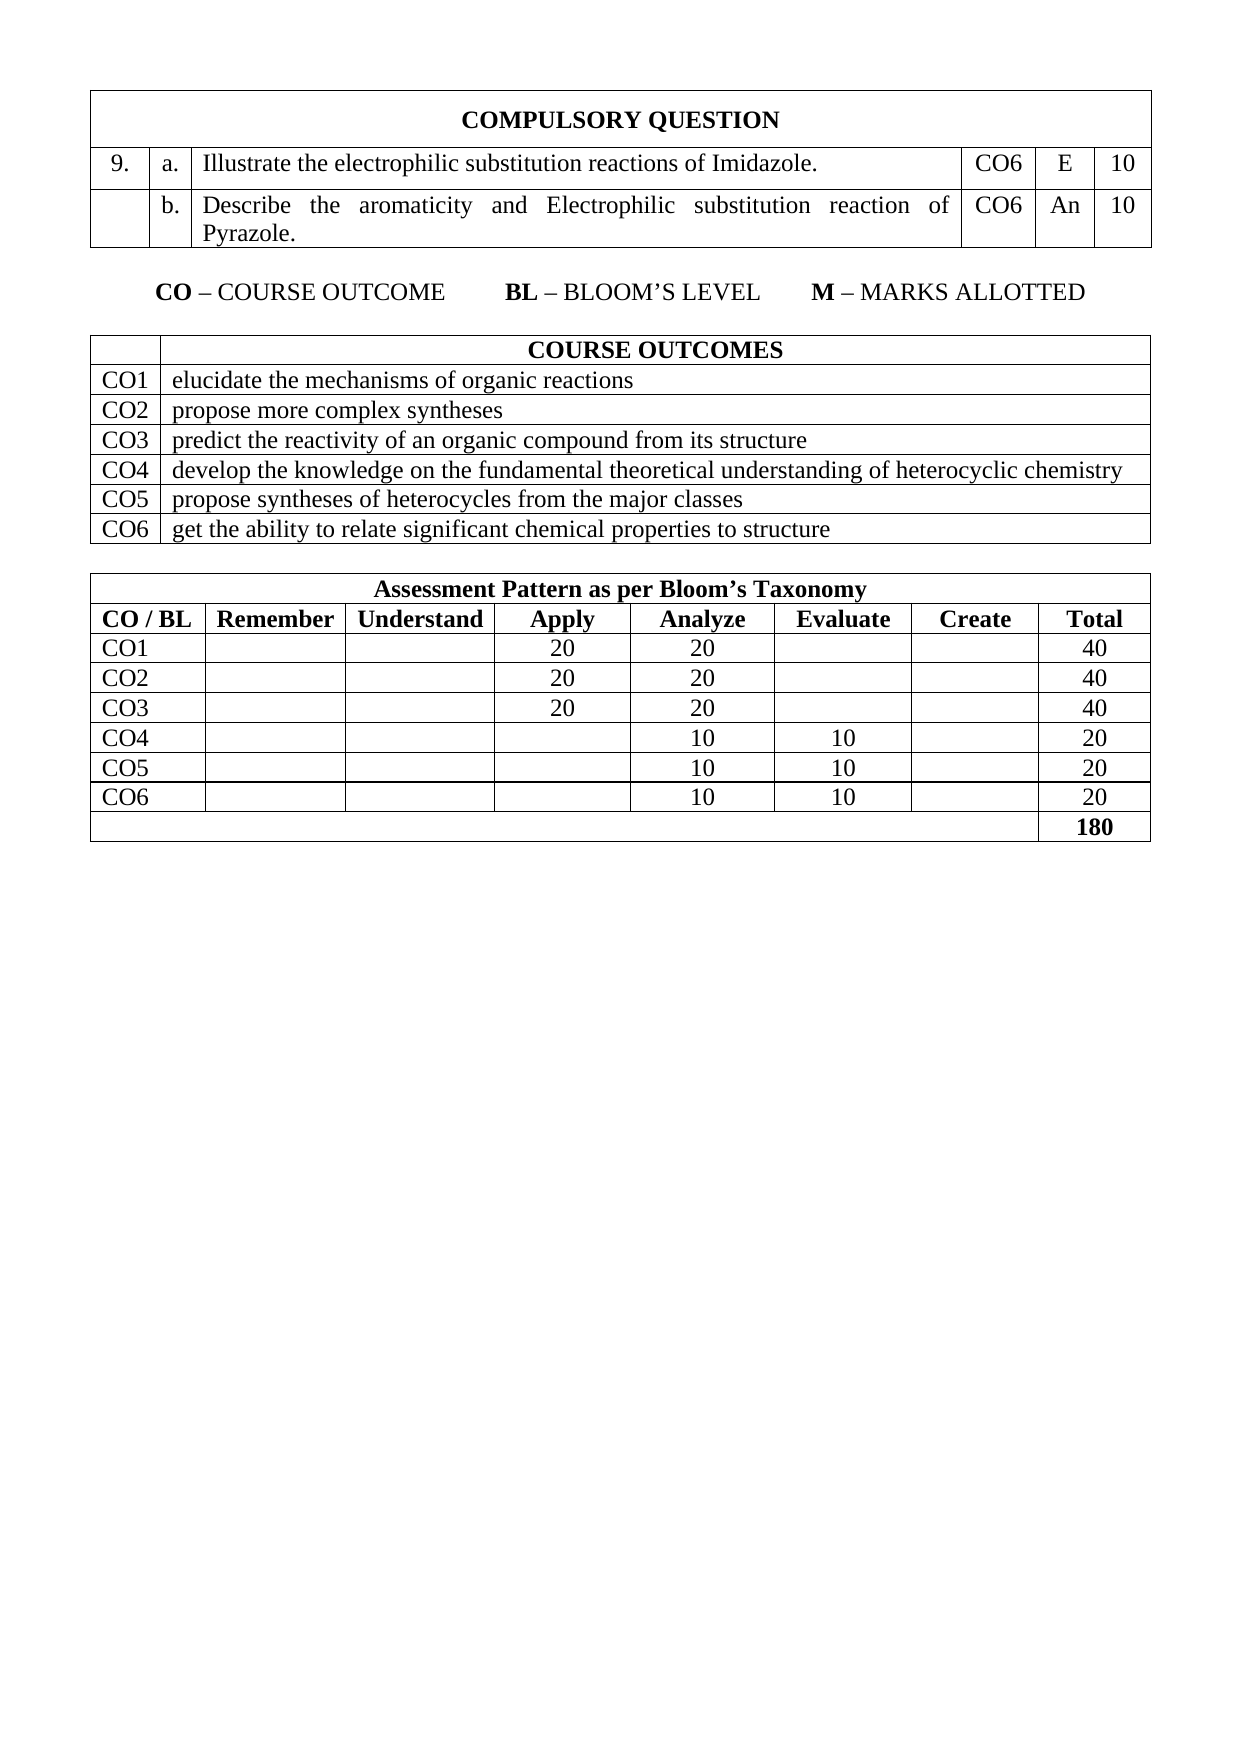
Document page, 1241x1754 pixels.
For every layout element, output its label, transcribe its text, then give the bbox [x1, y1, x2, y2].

table_cell [206, 663, 345, 692]
table_cell CO6 [962, 148, 1035, 189]
text CO – COURSE OUTCOME BL – BLOOM’S LEVEL M – MARKS ALLOTTED [90, 277, 1150, 306]
table_cell COMPULSORY QUESTION [91, 91, 1151, 147]
table_cell [912, 634, 1038, 662]
table_cell elucidate the mechanisms of organic reactions [161, 365, 1150, 394]
table_cell [206, 783, 345, 811]
table_cell CO3 [91, 425, 160, 454]
table_cell [346, 753, 494, 781]
table_cell [495, 753, 630, 781]
table_cell 10 [1095, 148, 1151, 189]
table_cell 20 [1039, 783, 1150, 811]
table_cell 20 [495, 693, 630, 722]
table_cell CO5 [91, 485, 160, 513]
table_cell Illustrate the electrophilic substitution reactions of Imidazole. [192, 148, 961, 189]
table_cell [775, 634, 911, 662]
table_cell 10 [775, 783, 911, 811]
table_cell E [1036, 148, 1094, 189]
table_cell Evaluate [775, 604, 911, 632]
table_cell propose more complex syntheses [161, 395, 1150, 424]
table_cell [912, 783, 1038, 811]
table_cell predict the reactivity of an organic compound from its structure [161, 425, 1150, 454]
table_cell CO1 [91, 634, 205, 662]
table_cell 180 [1039, 812, 1150, 841]
table_cell [346, 783, 494, 811]
table_cell 10 [775, 753, 911, 781]
table_cell 40 [1039, 693, 1150, 722]
table_cell CO5 [91, 753, 205, 781]
table_cell 20 [1039, 753, 1150, 781]
table_cell [346, 663, 494, 692]
table_cell 20 [1039, 723, 1150, 752]
table_cell [775, 693, 911, 722]
table_cell 40 [1039, 663, 1150, 692]
table_cell 10 [631, 753, 774, 781]
table_cell 20 [631, 693, 774, 722]
table_cell [206, 753, 345, 781]
table_cell CO / BL [91, 604, 205, 632]
table_cell CO6 [962, 190, 1035, 247]
table_cell CO4 [91, 455, 160, 483]
table_cell [206, 723, 345, 752]
table_cell 20 [495, 663, 630, 692]
table_cell [346, 723, 494, 752]
table_cell CO2 [91, 663, 205, 692]
table_cell 10 [775, 723, 911, 752]
table_cell Describe the aromaticity and Electrophilic substitution reaction of Pyrazole. [192, 190, 961, 247]
table_cell 10 [631, 783, 774, 811]
table_header [91, 336, 160, 364]
table_cell Apply [495, 604, 630, 632]
table_cell CO4 [91, 723, 205, 752]
table_cell CO2 [91, 395, 160, 424]
table_cell [775, 663, 911, 692]
table_cell CO1 [91, 365, 160, 394]
table_cell [912, 723, 1038, 752]
table_cell [346, 634, 494, 662]
table_cell 20 [631, 663, 774, 692]
table_cell CO6 [91, 514, 160, 543]
table_cell [912, 663, 1038, 692]
table_cell [495, 723, 630, 752]
table_cell 10 [1095, 190, 1151, 247]
table_cell 20 [631, 634, 774, 662]
table_cell Total [1039, 604, 1150, 632]
table_cell Remember [206, 604, 345, 632]
table_cell CO6 [91, 783, 205, 811]
table_cell get the ability to relate significant chemical properties to structure [161, 514, 1150, 543]
table_cell [346, 693, 494, 722]
table_header COURSE OUTCOMES [161, 336, 1150, 364]
table_cell [206, 693, 345, 722]
table_cell Understand [346, 604, 494, 632]
table_cell [912, 693, 1038, 722]
table_cell [912, 753, 1038, 781]
table_cell An [1036, 190, 1094, 247]
table_cell [206, 634, 345, 662]
table_cell b. [150, 190, 191, 247]
table_cell [495, 783, 630, 811]
table_cell 20 [495, 634, 630, 662]
table_cell a. [150, 148, 191, 189]
table_cell Analyze [631, 604, 774, 632]
table_cell Create [912, 604, 1038, 632]
table_cell develop the knowledge on the fundamental theoretical understanding of heterocyclic chemistry [161, 455, 1150, 483]
table_cell CO3 [91, 693, 205, 722]
table_cell [91, 190, 149, 247]
table_cell 9. [91, 148, 149, 189]
table_header Assessment Pattern as per Bloom’s Taxonomy [91, 574, 1150, 603]
table_cell propose syntheses of heterocycles from the major classes [161, 485, 1150, 513]
table_cell 10 [631, 723, 774, 752]
table_cell 40 [1039, 634, 1150, 662]
table_cell [91, 812, 1038, 841]
